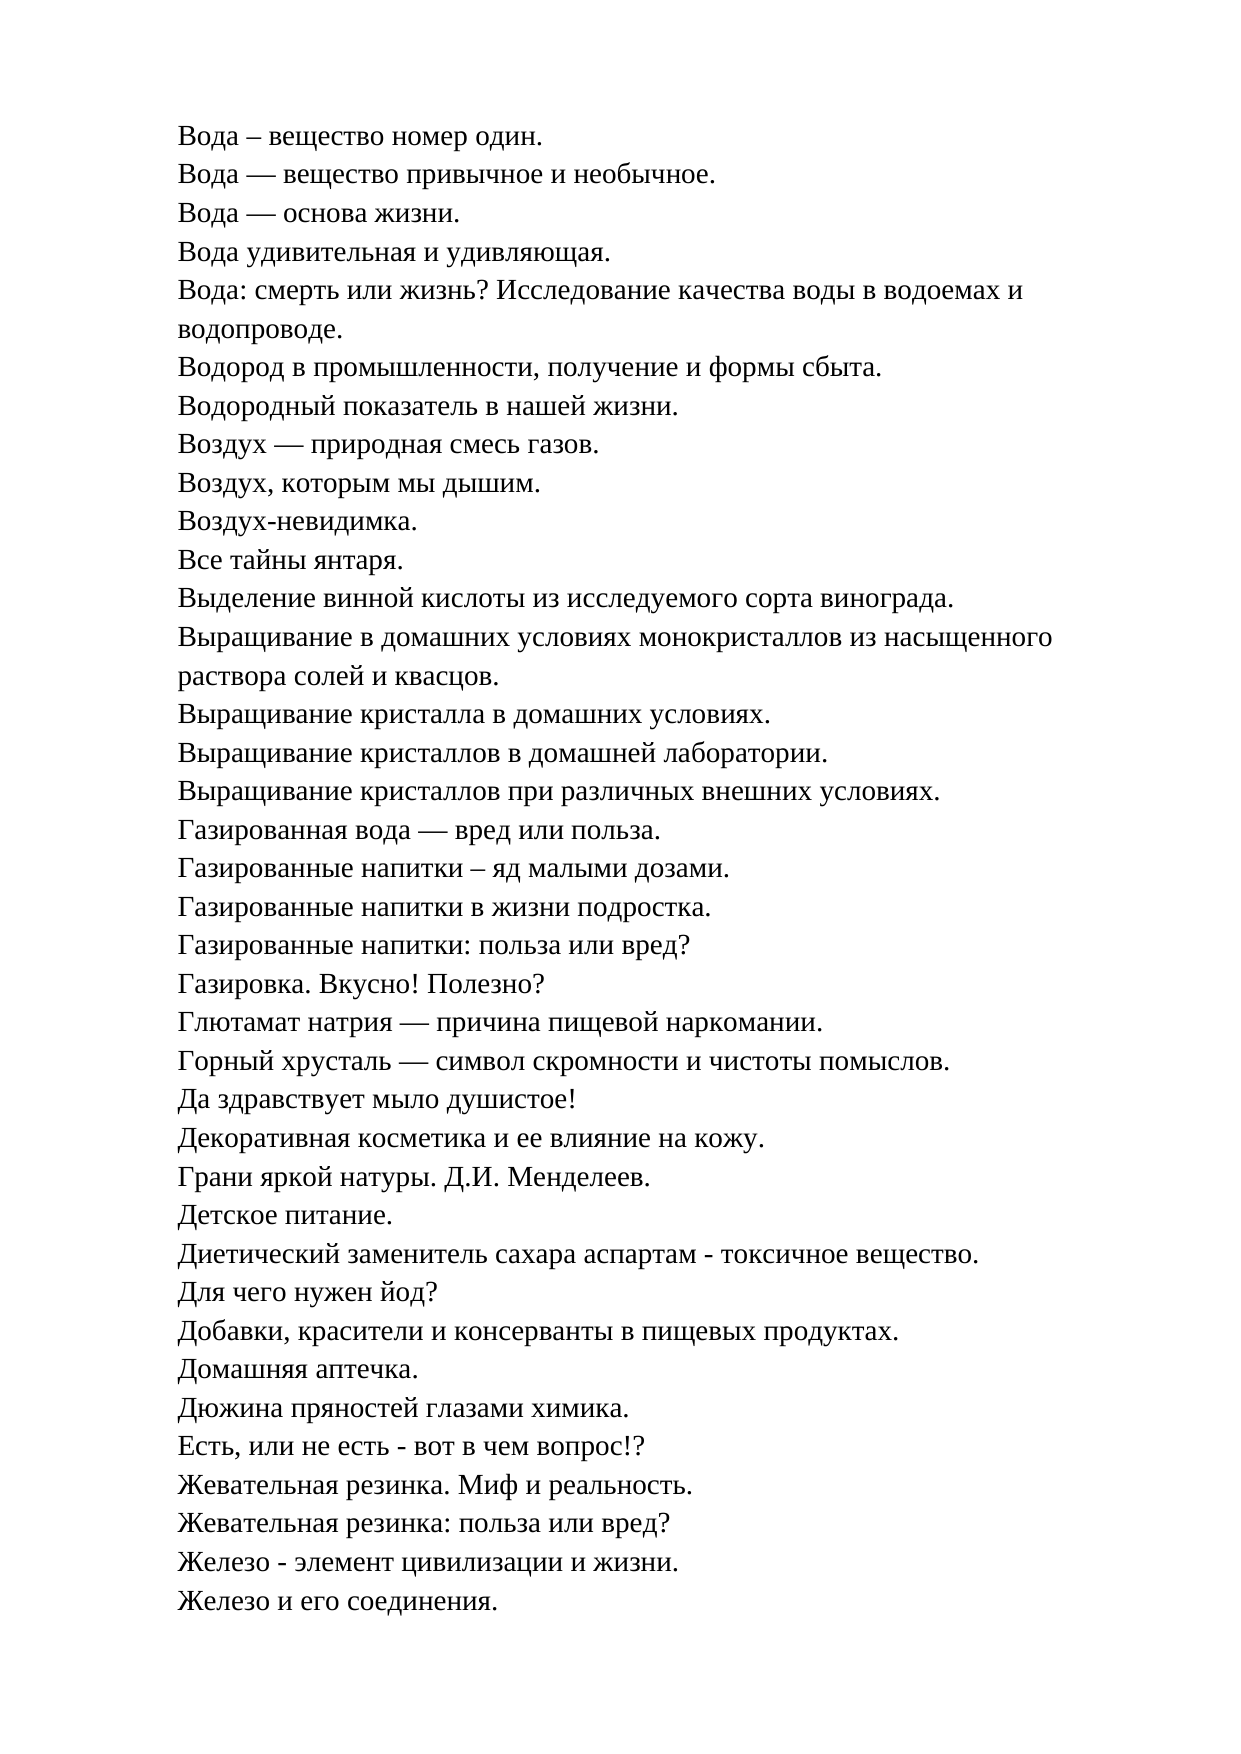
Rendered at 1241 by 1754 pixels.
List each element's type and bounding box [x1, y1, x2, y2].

text [177, 118, 1152, 1616]
